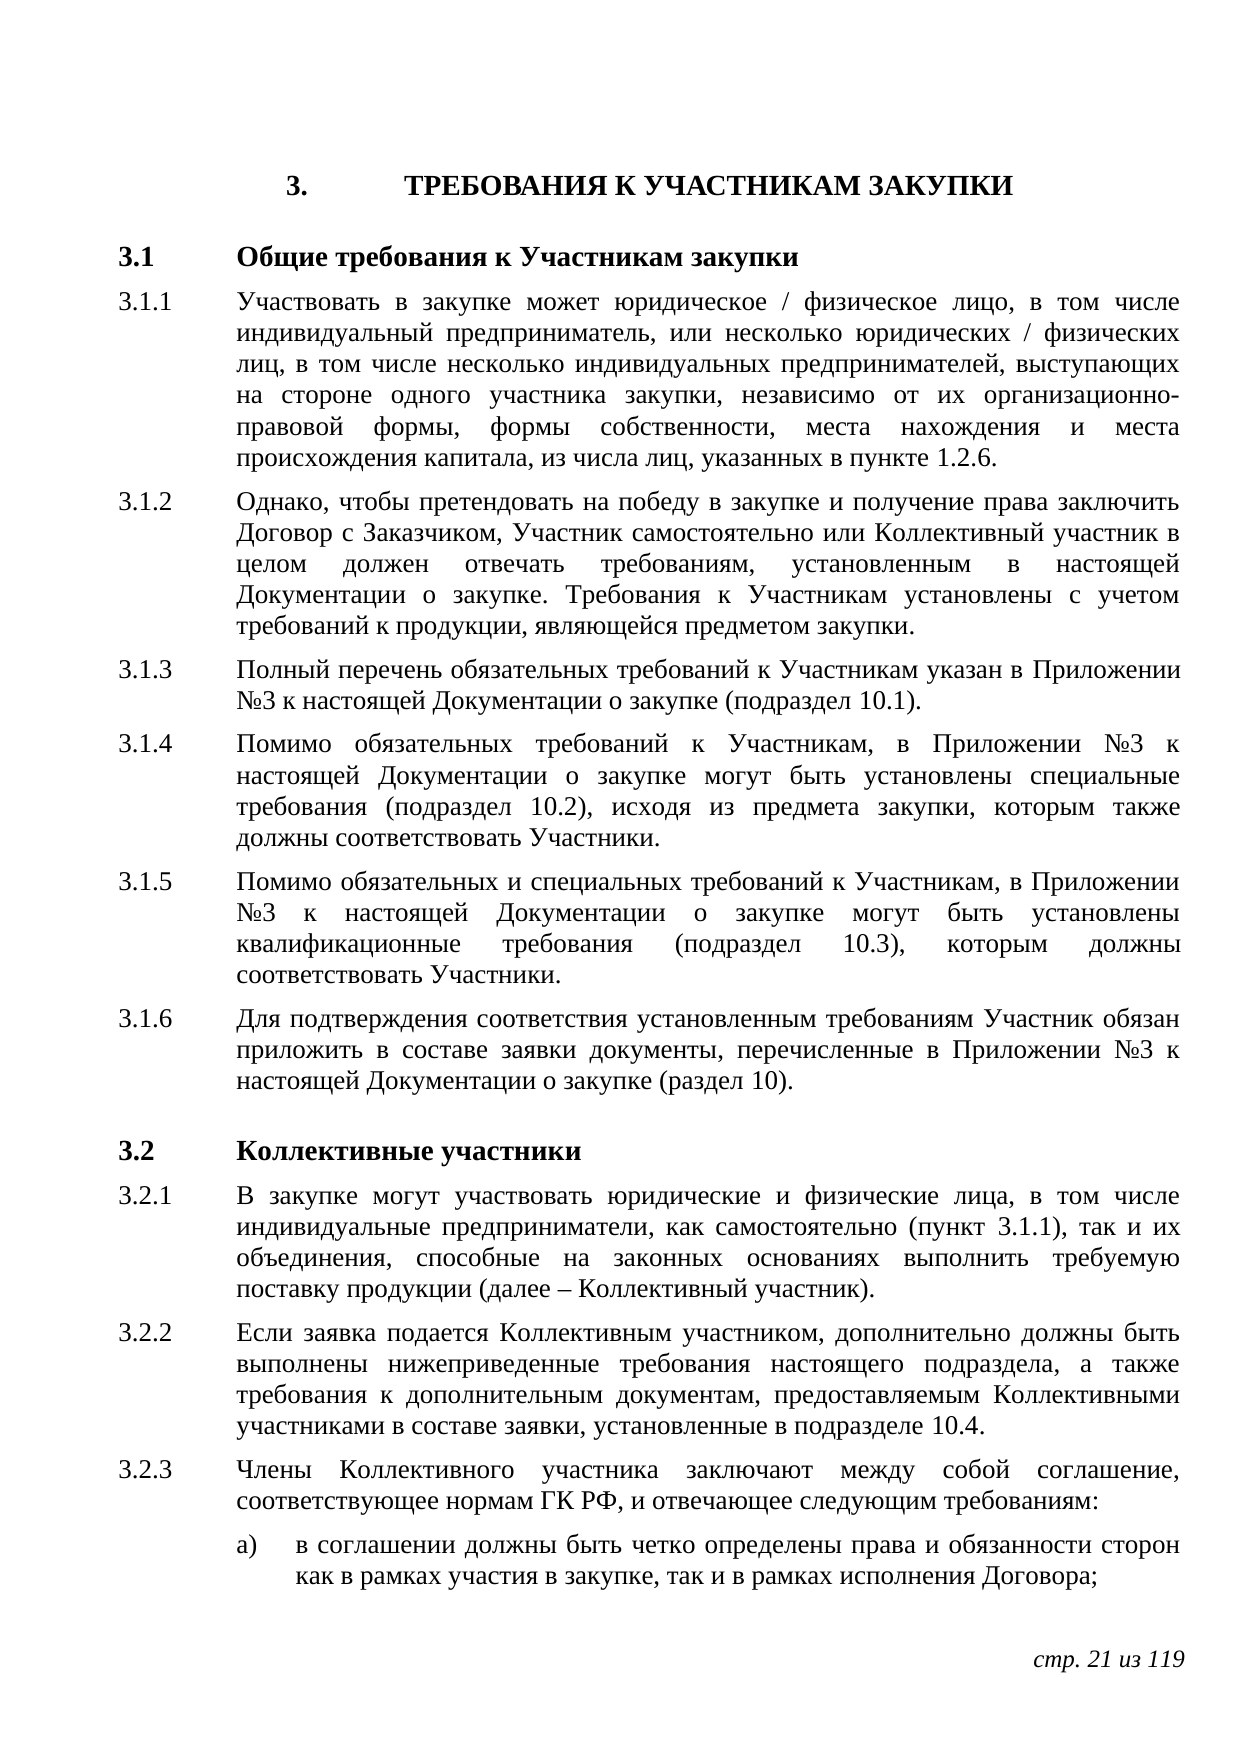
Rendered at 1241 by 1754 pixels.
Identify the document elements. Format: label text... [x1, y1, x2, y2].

text Однако, чтобы претендовать на победу в закупке и получение права заключить Договор с Заказчиком, Участник самостоятельно или Коллективный участник в целом должен отвечать требованиям, установленным в настоящей Документации о закупке. Требования к Участникам установлены с учетом требований к продукции, являющейся предметом закупки. [118, 484, 1181, 640]
text Помимо обязательных требований к Участникам, в Приложении №3 к настоящей Документации о закупке могут быть установлены специальные требования (подраздел 10.2), исходя из предмета закупки, которым также должны соответствовать Участники. [118, 728, 1181, 852]
text Если заявка подается Коллективным участником, дополнительно должны быть выполнены нижеприведенные требования настоящего подраздела, а также требования к дополнительным документам, предоставляемым Коллективными участниками в составе заявки, установленные в подразделе 10.4. [118, 1316, 1181, 1440]
text В закупке могут участвовать юридические и физические лица, в том числе индивидуальные предприниматели, как самостоятельно (пункт 3.1.1), так и их объединения, способные на законных основаниях выполнить требуемую поставку продукции (далее – Коллективный участник). [118, 1179, 1181, 1303]
subtitle Общие требования к Участникам закупки [118, 239, 1181, 273]
text Члены Коллективного участника заключают между собой соглашение, соответствующее нормам ГК РФ, и отвечающее следующим требованиям: [118, 1453, 1181, 1515]
text в соглашении должны быть четко определены права и обязанности сторон как в рамках участия в закупке, так и в рамках исполнения Договора; [236, 1528, 1181, 1590]
subtitle ТРЕБОВАНИЯ К УЧАСТНИКАМ ЗАКУПКИ [118, 168, 1181, 202]
text Полный перечень обязательных требований к Участникам указан в Приложении №3 к настоящей Документации о закупке (подраздел 10.1). [118, 653, 1181, 715]
text Для подтверждения соответствия установленным требованиям Участник обязан приложить в составе заявки документы, перечисленные в Приложении №3 к настоящей Документации о закупке (раздел 10). [118, 1002, 1181, 1095]
subtitle Коллективные участники [118, 1133, 1181, 1166]
text Участвовать в закупке может юридическое / физическое лицо, в том числе индивидуальный предприниматель, или несколько юридических / физических лиц, в том числе несколько индивидуальных предпринимателей, выступающих на стороне одного участника закупки, независимо от их организационно-правовой формы, формы собственности, места нахождения и места происхождения капитала, из числа лиц, указанных в пункте 1.2.6. [118, 285, 1181, 472]
text Помимо обязательных и специальных требований к Участникам, в Приложении №3 к настоящей Документации о закупке могут быть установлены квалификационные требования (подраздел 10.3), которым должны соответствовать Участники. [118, 865, 1181, 989]
